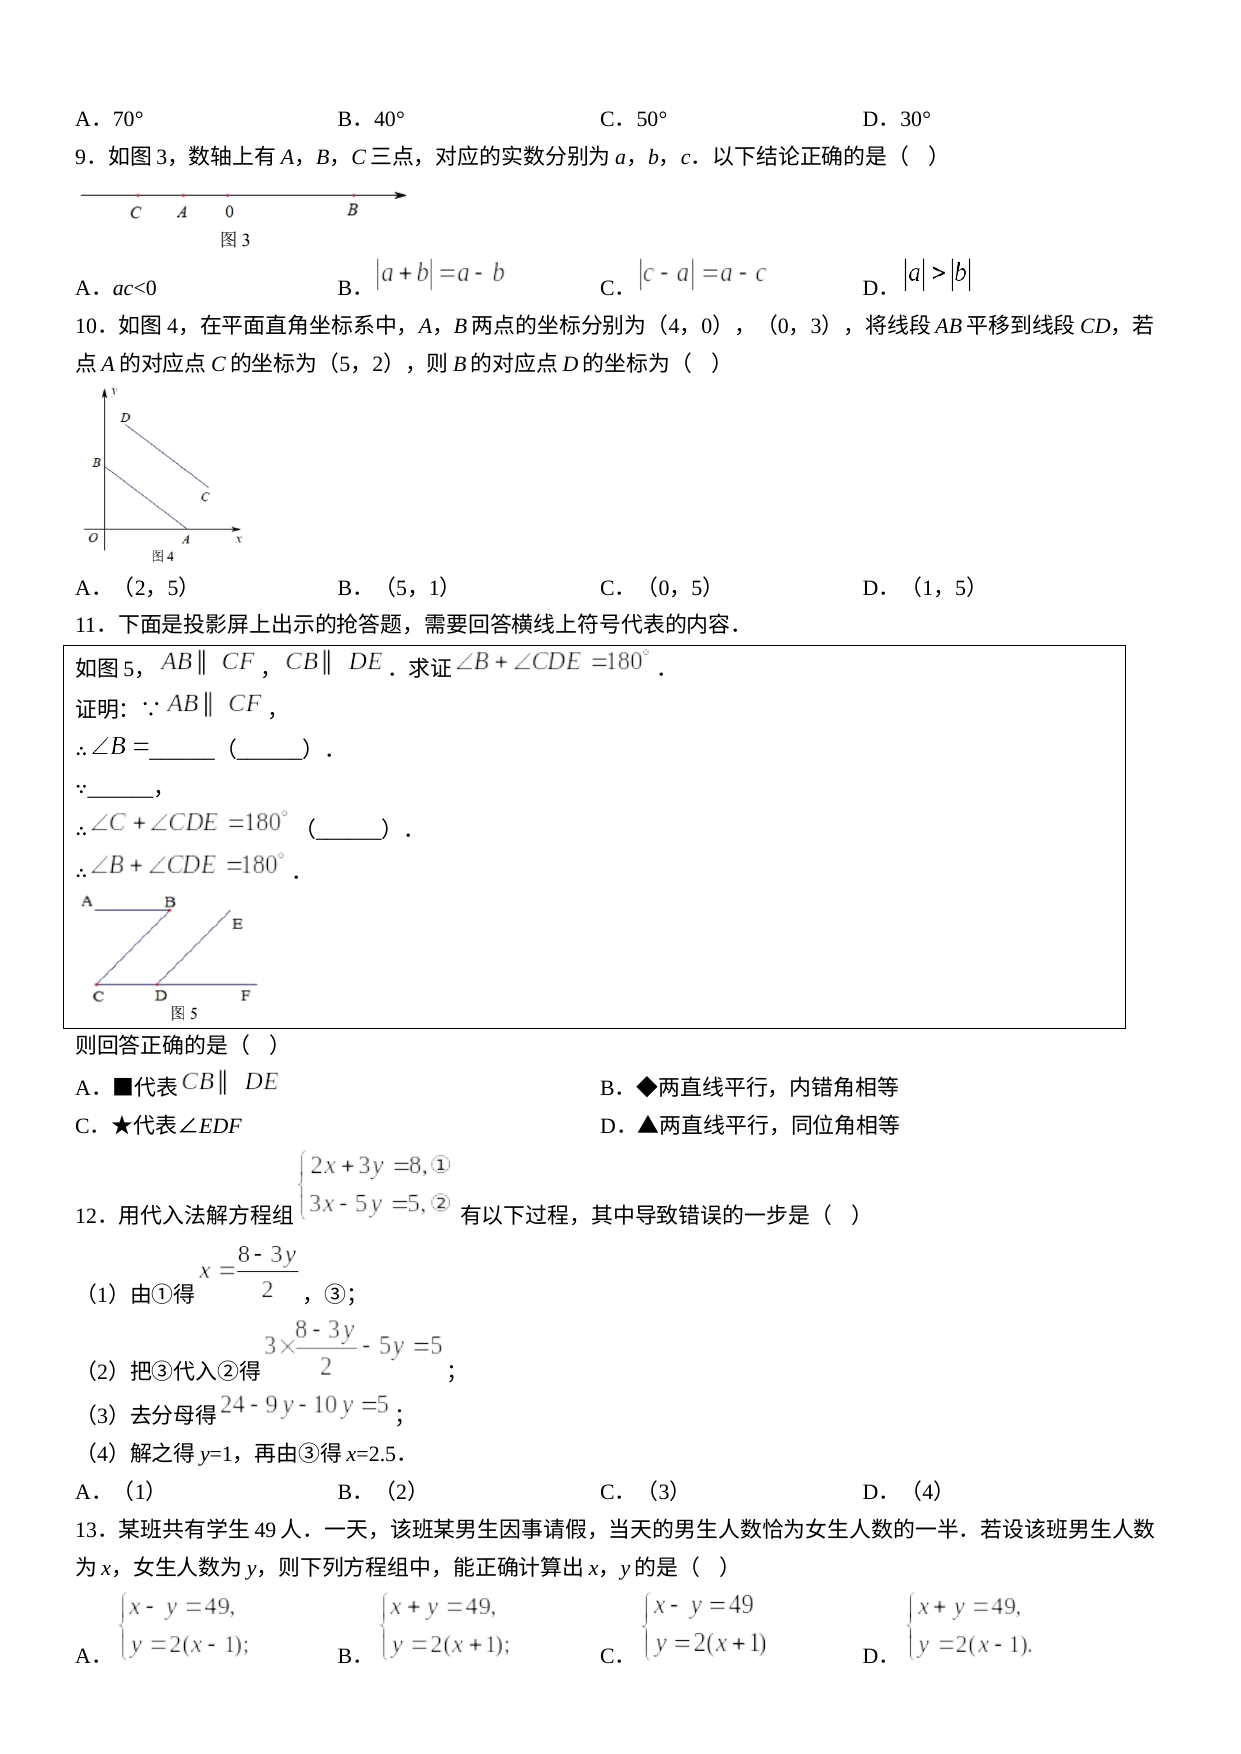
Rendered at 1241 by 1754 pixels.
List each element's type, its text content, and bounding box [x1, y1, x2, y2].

text 9．如图3，数轴上有A，B，C三点，对应的实数分别为a，b，c．以下结论正确的是（ ） [75, 139, 1165, 170]
picture [75, 176, 409, 248]
text （2）把③代入②得； [75, 1315, 1165, 1385]
text （1）由①得，③； [75, 1238, 1165, 1309]
text A． B． C． D． [75, 1588, 1165, 1669]
text C．★代表∠EDF D．▲两直线平行，同位角相等 [75, 1108, 1165, 1140]
table_header 如图5，，．求证． 证明：∵， ∴______（______）． ∵______， ∴（______）． ∴． [64, 646, 1125, 1027]
text A．（2，5） B．（5，1） C．（0，5） D．（1，5） [75, 569, 1165, 601]
text A．■代表 B．◆两直线平行，内错角相等 [75, 1066, 1165, 1102]
text 12．用代入法解方程组有以下过程，其中导致错误的一步是（ ） [75, 1146, 1165, 1230]
text （4）解之得y=1，再由③得x=2.5． [75, 1436, 1165, 1468]
text A．（1） B．（2） C．（3） D．（4） [75, 1474, 1165, 1506]
text A．70° B．40° C．50° D．30° [75, 101, 1165, 132]
text （3）去分母得； [75, 1392, 1165, 1430]
text A．ac<0 B． C． D． [75, 253, 1165, 302]
picture [75, 383, 245, 565]
text 13．某班共有学生49人．一天，该班某男生因事请假，当天的男生人数恰为女生人数的一半．若设该班男生人数为x，女生人数为y，则下列方程组中，能正确计算出x，y的是（ ） [75, 1512, 1165, 1582]
text 则回答正确的是（ ） [75, 1028, 1165, 1060]
text 11．下面是投影屏上出示的抢答题，需要回答横线上符号代表的内容． [75, 607, 1165, 639]
picture [75, 891, 259, 1023]
text 10．如图4，在平面直角坐标系中，A，B两点的坐标分别为（4，0），（0，3），将线段AB平移到线段CD，若点A的对应点C的坐标为（5，2），则B的对应点D的坐标为（ ） [75, 308, 1165, 378]
